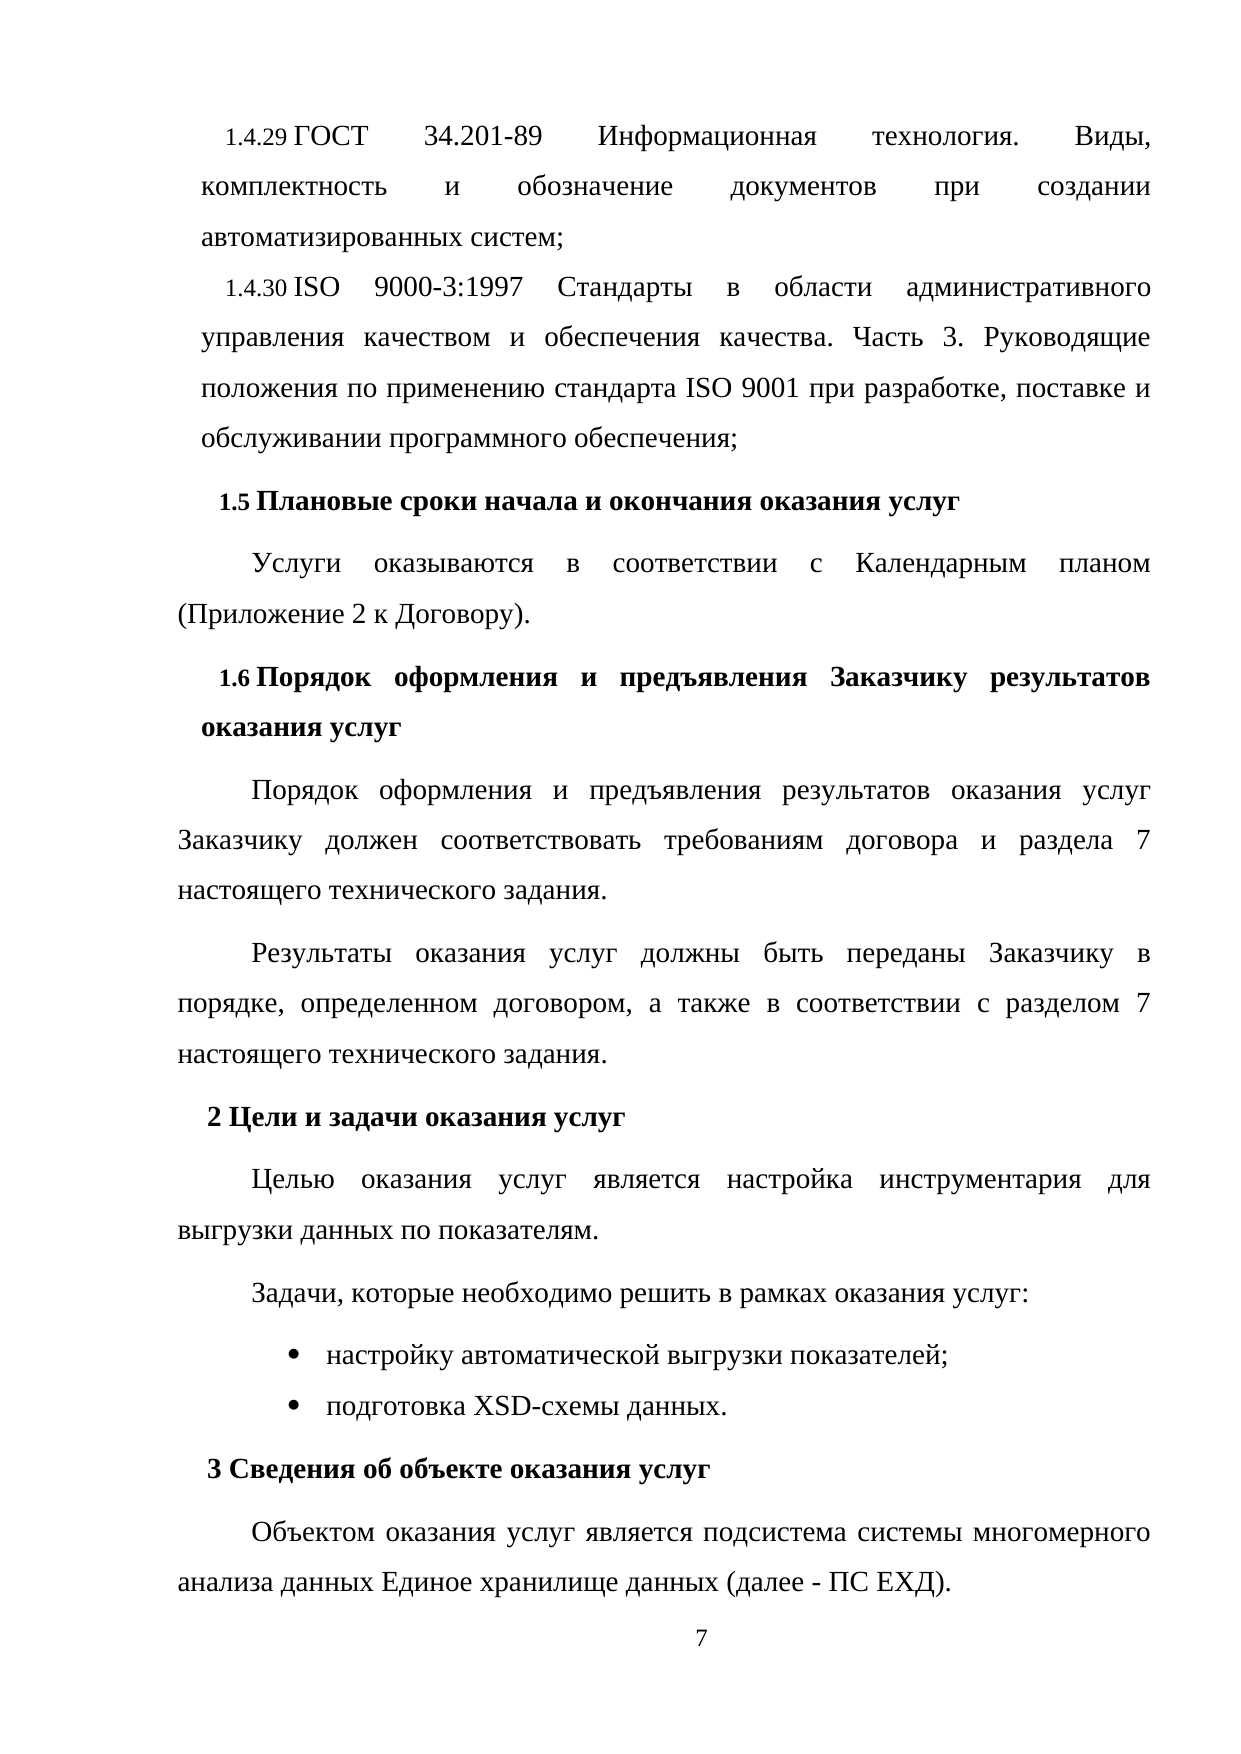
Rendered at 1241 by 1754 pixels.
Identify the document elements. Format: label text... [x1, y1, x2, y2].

text Услуги оказываются в соответствии с Календарным планом (Приложение 2 к Договору). [177, 546, 1152, 629]
text Порядок оформления и предъявления результатов оказания услуг Заказчику должен соответствовать требованиям договора и раздела 7 настоящего технического задания. [177, 772, 1152, 906]
subtitle Сведения об объекте оказания услуг [189, 1451, 1152, 1484]
subtitle Плановые сроки начала и окончания оказания услуг [201, 483, 1152, 516]
text Целью оказания услуг является настройка инструментария для выгрузки данных по показателям. [177, 1162, 1152, 1245]
list настройку автоматической выгрузки показателей; [288, 1337, 1152, 1371]
subtitle Порядок оформления и предъявления Заказчику результатов оказания услуг [201, 659, 1152, 743]
list подготовка XSD-схемы данных. [288, 1388, 1152, 1422]
text Задачи, которые необходимо решить в рамках оказания услуг: [177, 1275, 1152, 1308]
list ISO 9000-3:1997 Стандарты в области административного управления качеством и обеспечения качества. Часть 3. Руководящие положения по применению стандарта ISO 9001 при разработке, поставке и обслуживании программного обеспечения; [201, 269, 1152, 453]
list ГОСТ 34.201-89 Информационная технология. Виды, комплектность и обозначение документов при создании автоматизированных систем; [201, 118, 1152, 252]
text Результаты оказания услуг должны быть переданы Заказчику в порядке, определенном договором, а также в соответствии с разделом 7 настоящего технического задания. [177, 935, 1152, 1069]
subtitle Цели и задачи оказания услуг [189, 1099, 1152, 1132]
text Объектом оказания услуг является подсистема системы многомерного анализа данных Единое хранилище данных (далее - ПС ЕХД). [177, 1514, 1152, 1597]
